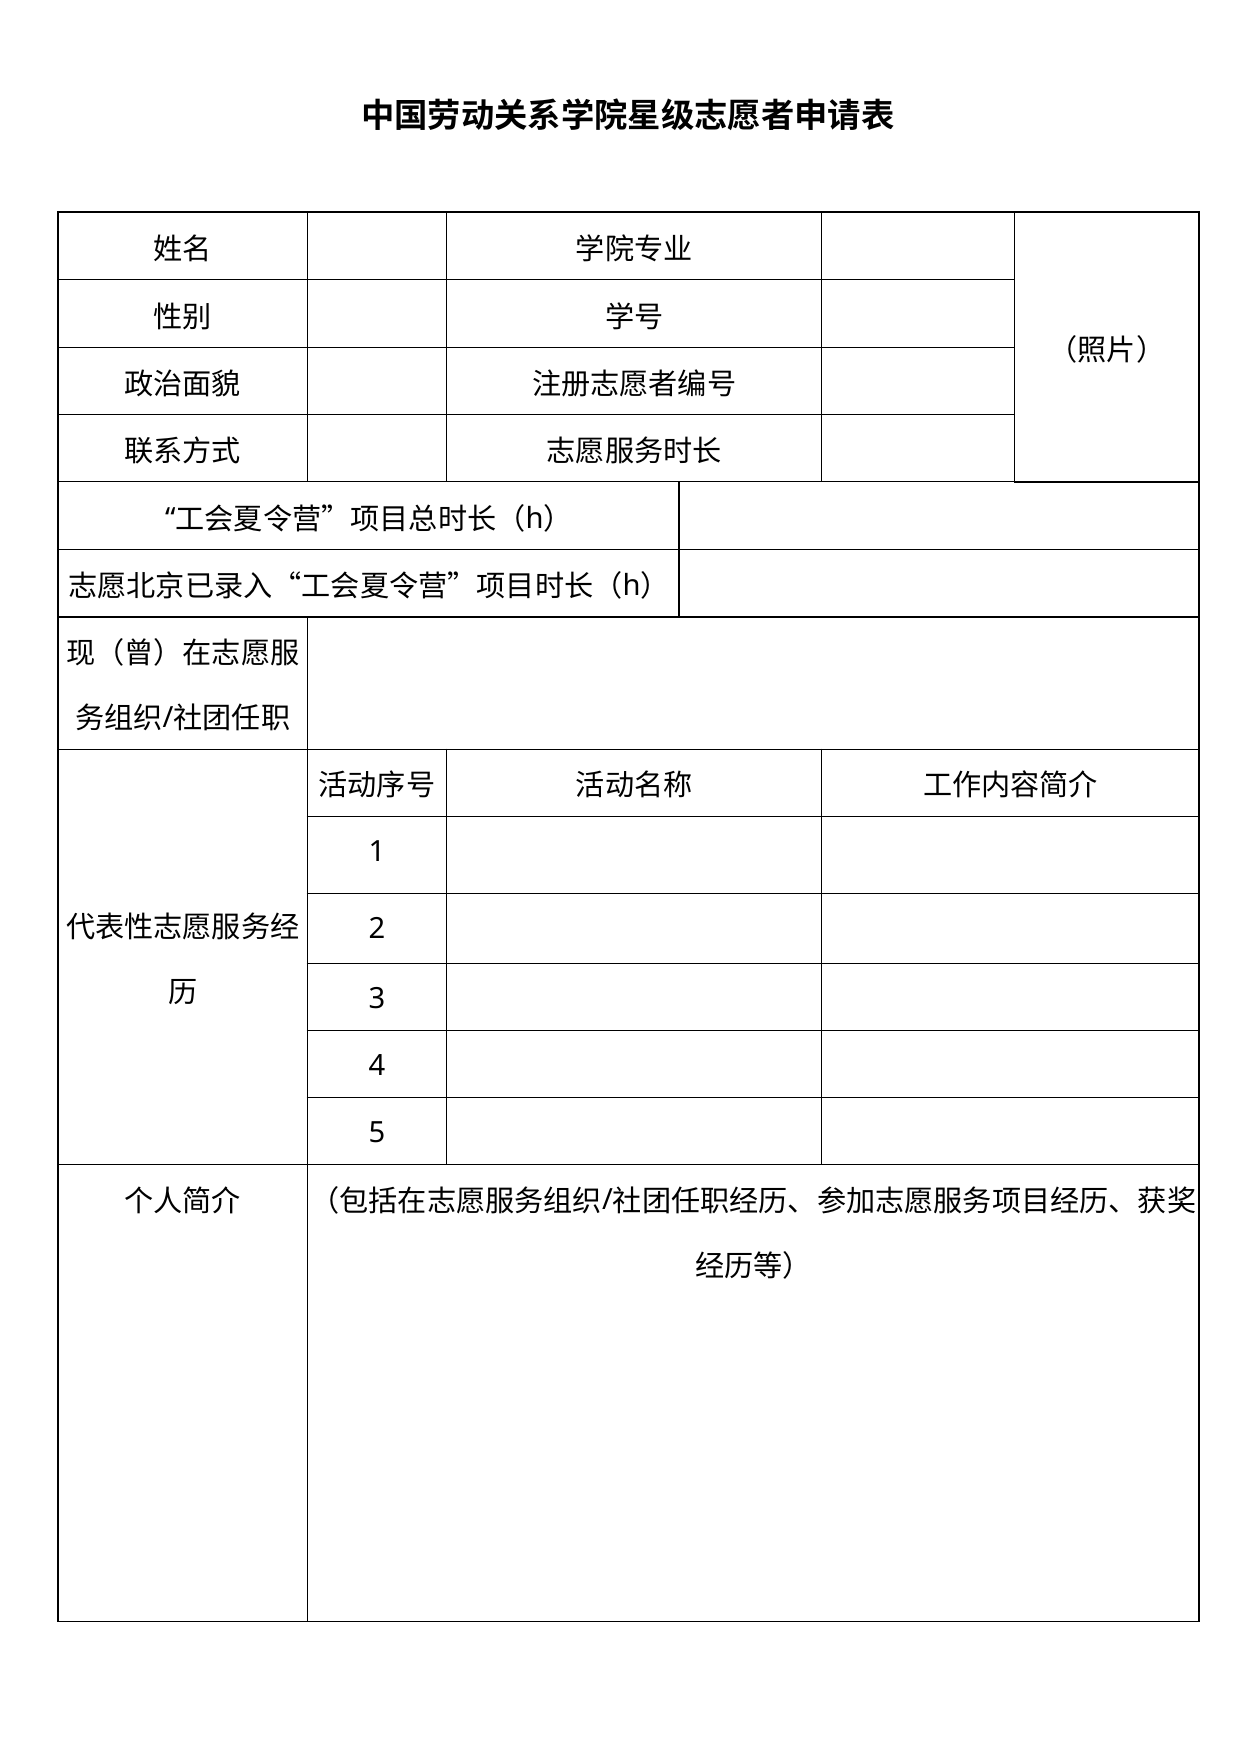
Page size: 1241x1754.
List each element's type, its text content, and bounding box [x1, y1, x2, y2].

table_cell [680, 550, 1198, 616]
table_cell [822, 348, 1014, 414]
table_cell 志愿北京已录入“工会夏令营”项目时长（h） [59, 550, 678, 616]
table_cell 2 [308, 894, 446, 963]
table_cell [822, 1098, 1198, 1164]
table_cell 活动名称 [447, 750, 821, 816]
table_cell [822, 817, 1198, 892]
table_cell [308, 348, 446, 414]
table_cell 代表性志愿服务经历 [59, 750, 307, 1164]
table_cell 现（曾）在志愿服务组织/社团任职 [59, 618, 307, 748]
table_cell 5 [308, 1098, 446, 1164]
table_cell [822, 415, 1014, 481]
table_cell 志愿服务时长 [447, 415, 821, 481]
table_cell [308, 415, 446, 481]
table_cell 注册志愿者编号 [447, 348, 821, 414]
table_cell 个人简介 [59, 1165, 307, 1621]
table_header 姓名 [59, 213, 307, 279]
table_cell 性别 [59, 280, 307, 347]
table_cell [447, 964, 821, 1030]
table_header [822, 213, 1014, 279]
table_cell [822, 280, 1014, 347]
table_cell 联系方式 [59, 415, 307, 481]
table_cell 4 [308, 1031, 446, 1097]
table_header [308, 213, 446, 279]
table_cell [308, 280, 446, 347]
table_cell [680, 482, 1198, 549]
table_cell [447, 894, 821, 963]
table_cell 学号 [447, 280, 821, 347]
table_header 学院专业 [447, 213, 821, 279]
table_cell [822, 894, 1198, 963]
table_cell 1 [308, 817, 446, 892]
table_cell 3 [308, 964, 446, 1030]
table_header （照片） [1015, 213, 1198, 481]
table_cell [822, 1031, 1198, 1097]
table_cell [447, 1031, 821, 1097]
table_cell 政治面貌 [59, 348, 307, 414]
table_cell [822, 964, 1198, 1030]
table_cell 工作内容简介 [822, 750, 1198, 816]
table_cell [308, 618, 1198, 748]
table_cell 活动序号 [308, 750, 446, 816]
table_cell [447, 817, 821, 892]
table_cell [447, 1098, 821, 1164]
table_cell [308, 1165, 1198, 1621]
text 中国劳动关系学院星级志愿者申请表 [59, 81, 1196, 146]
table_cell “工会夏令营”项目总时长（h） [59, 482, 678, 549]
